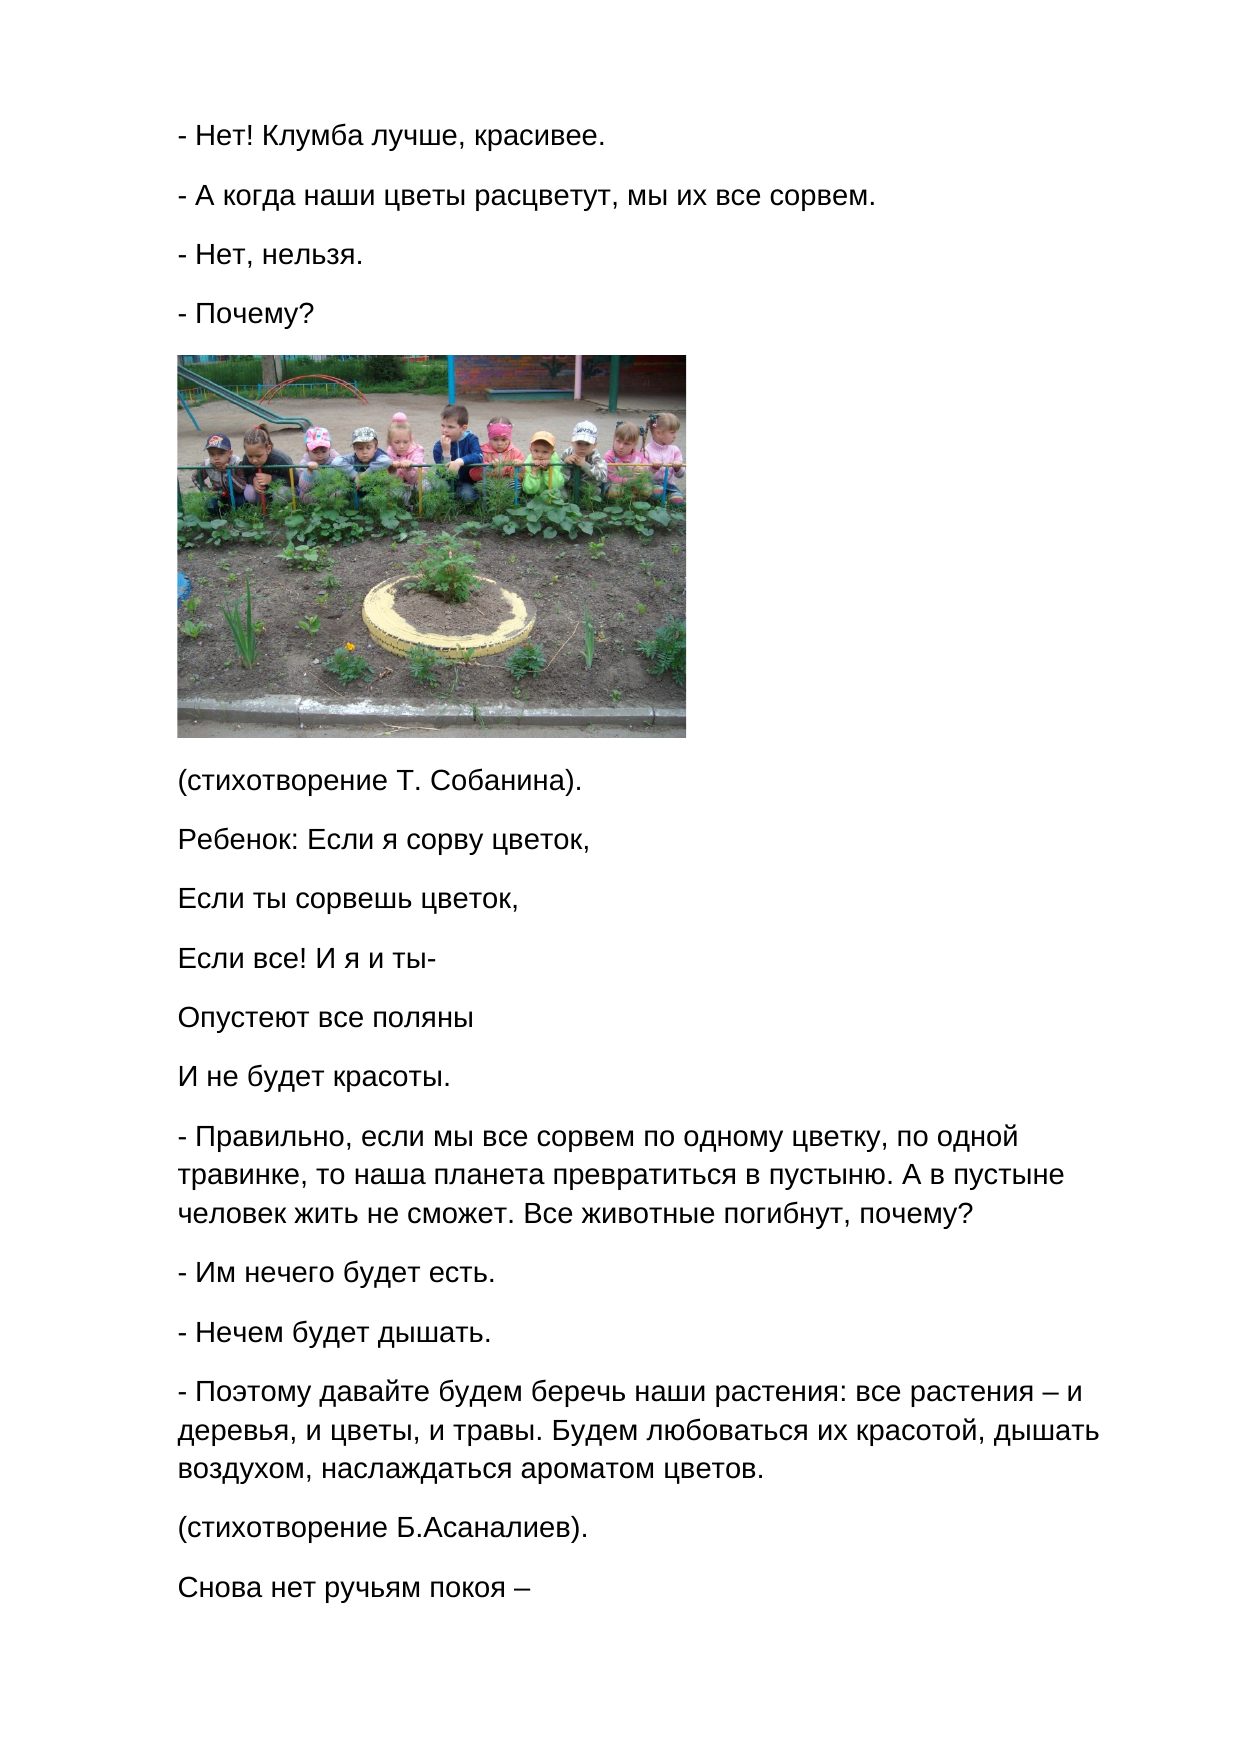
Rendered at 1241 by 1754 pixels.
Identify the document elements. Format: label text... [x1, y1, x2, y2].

text (стихотворение Т. Собанина). [177, 762, 1152, 796]
text Опустеют все поляны [177, 1000, 1152, 1033]
text - Нет, нельзя. [177, 237, 1152, 270]
text Снова нет ручьям покоя – [177, 1570, 1152, 1603]
text - Им нечего будет есть. [177, 1255, 1152, 1289]
text Ребенок: Если я сорву цветок, [177, 822, 1152, 855]
picture [177, 355, 687, 738]
text - Нечем будет дышать. [177, 1314, 1152, 1348]
text - Поэтому давайте будем беречь наши растения: все растения – и деревья, и цветы, и травы. Будем любоваться их красотой, дышать воздухом, наслаждаться ароматом цветов. [177, 1374, 1152, 1484]
text - А когда наши цветы расцветут, мы их все сорвем. [177, 177, 1152, 211]
text - Почему? [177, 296, 1152, 330]
text Если ты сорвешь цветок, [177, 881, 1152, 915]
text Если все! И я и ты- [177, 941, 1152, 974]
text - Нет! Клумба лучше, красивее. [177, 118, 1152, 152]
text - Правильно, если мы все сорвем по одному цветку, по одной травинке, то наша планета превратиться в пустыню. А в пустыне человек жить не сможет. Все животные погибнут, почему? [177, 1119, 1152, 1229]
text (стихотворение Б.Асаналиев). [177, 1510, 1152, 1544]
text И не будет красоты. [177, 1059, 1152, 1093]
